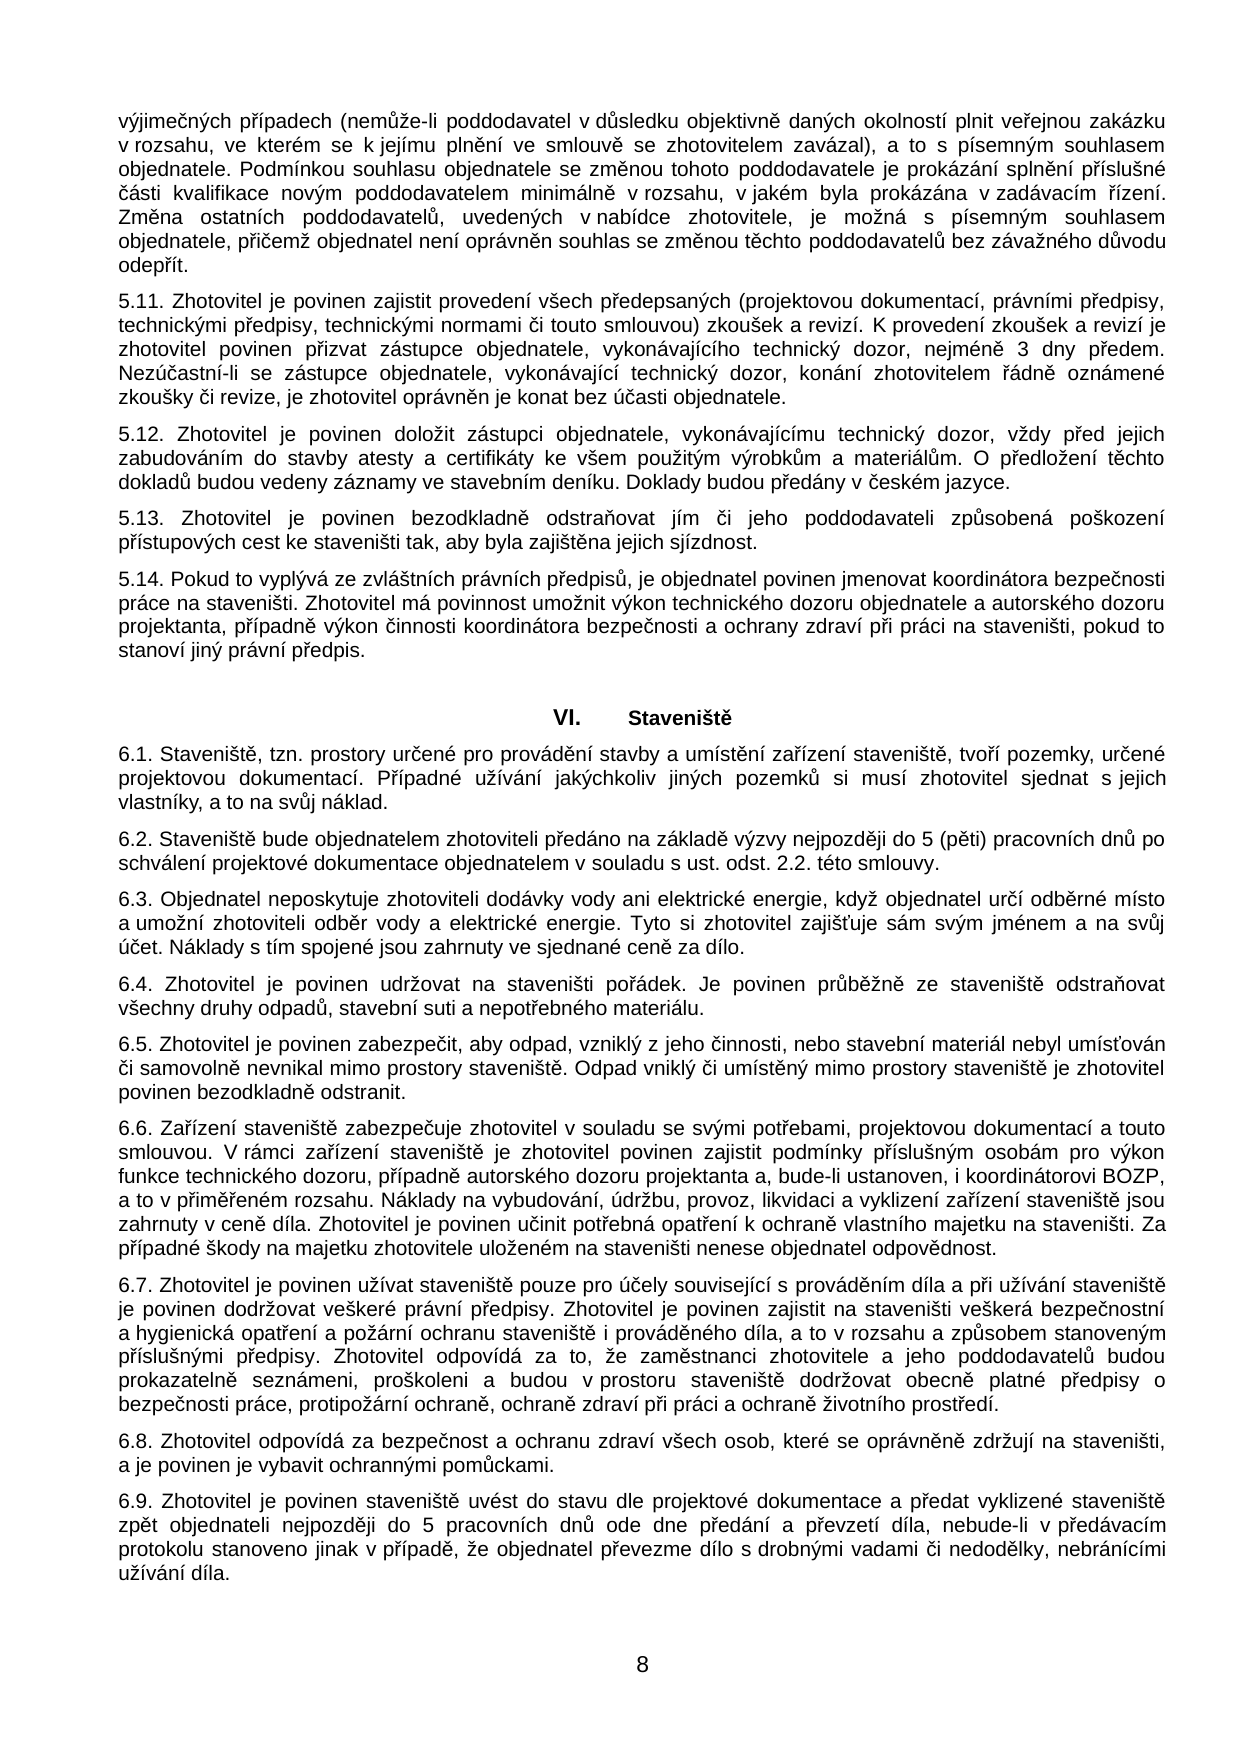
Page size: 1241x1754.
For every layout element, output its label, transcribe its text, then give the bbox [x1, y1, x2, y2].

text 5.14. Pokud to vyplývá ze zvláštních právních předpisů, je objednatel povinen jmenovat koordinátora bezpečnosti práce na staveništi. Zhotovitel má povinnost umožnit výkon technického dozoru objednatele a autorského dozoru projektanta, případně výkon činnosti koordinátora bezpečnosti a ochrany zdraví při práci na staveništi, pokud to stanoví jiný právní předpis. [118, 566, 1167, 662]
text 6.2. Staveniště bude objednatelem zhotoviteli předáno na základě výzvy nejpozději do 5 (pěti) pracovních dnů po schválení projektové dokumentace objednatelem v souladu s ust. odst. 2.2. této smlouvy. [118, 827, 1167, 874]
text 5.12. Zhotovitel je povinen doložit zástupci objednatele, vykonávajícímu technický dozor, vždy před jejich zabudováním do stavby atesty a certifikáty ke všem použitým výrobkům a materiálům. O předložení těchto dokladů budou vedeny záznamy ve stavebním deníku. Doklady budou předány v českém jazyce. [118, 422, 1167, 493]
text 6.3. Objednatel neposkytuje zhotoviteli dodávky vody ani elektrické energie, když objednatel určí odběrné místo a umožní zhotoviteli odběr vody a elektrické energie. Tyto si zhotovitel zajišťuje sám svým jménem a na svůj účet. Náklady s tím spojené jsou zahrnuty ve sjednané ceně za dílo. [118, 887, 1167, 959]
list 5.11. Zhotovitel je povinen zajistit provedení všech předepsaných (projektovou dokumentací, právními předpisy, technickými předpisy, technickými normami či touto smlouvou) zkoušek a revizí. K provedení zkoušek a revizí je zhotovitel povinen přizvat zástupce objednatele, vykonávajícího technický dozor, nejméně 3 dny předem. Nezúčastní-li se zástupce objednatele, vykonávající technický dozor, konání zhotovitelem řádně oznámené zkoušky či revize, je zhotovitel oprávněn je konat bez účasti objednatele. [118, 289, 1167, 409]
text 6.7. Zhotovitel je povinen užívat staveniště pouze pro účely související s prováděním díla a při užívání staveniště je povinen dodržovat veškeré právní předpisy. Zhotovitel je povinen zajistit na staveništi veškerá bezpečnostní a hygienická opatření a požární ochranu staveniště i prováděného díla, a to v rozsahu a způsobem stanoveným příslušnými předpisy. Zhotovitel odpovídá za to, že zaměstnanci zhotovitele a jeho poddodavatelů budou prokazatelně seznámeni, proškoleni a budou v prostoru staveniště dodržovat obecně platné předpisy o bezpečnosti práce, protipožární ochraně, ochraně zdraví při práci a ochraně životního prostředí. [118, 1272, 1167, 1416]
text 6.5. Zhotovitel je povinen zabezpečit, aby odpad, vzniklý z jeho činnosti, nebo stavební materiál nebyl umísťován či samovolně nevnikal mimo prostory staveniště. Odpad vniklý či umístěný mimo prostory staveniště je zhotovitel povinen bezodkladně odstranit. [118, 1032, 1167, 1104]
subtitle 6.1. Staveniště, tzn. prostory určené pro provádění stavby a umístění zařízení staveniště, tvoří pozemky, určené projektovou dokumentací. Případné užívání jakýchkoliv jiných pozemků si musí zhotovitel sjednat s jejich vlastníky, a to na svůj náklad. [118, 742, 1167, 814]
text 6.6. Zařízení staveniště zabezpečuje zhotovitel v souladu se svými potřebami, projektovou dokumentací a touto smlouvou. V rámci zařízení staveniště je zhotovitel povinen zajistit podmínky příslušným osobám pro výkon funkce technického dozoru, případně autorského dozoru projektanta a, bude-li ustanoven, i koordinátorovi BOZP, a to v přiměřeném rozsahu. Náklady na vybudování, údržbu, provoz, likvidaci a vyklizení zařízení staveniště jsou zahrnuty v ceně díla. Zhotovitel je povinen učinit potřebná opatření k ochraně vlastního majetku na staveništi. Za případné škody na majetku zhotovitele uloženém na staveništi nenese objednatel odpovědnost. [118, 1116, 1167, 1260]
text 6.9. Zhotovitel je povinen staveniště uvést do stavu dle projektové dokumentace a předat vyklizené staveniště zpět objednateli nejpozději do 5 pracovních dnů ode dne předání a převzetí díla, nebude-li v předávacím protokolu stanoveno jinak v případě, že objednatel převezme dílo s drobnými vadami či nedodělky, nebránícími užívání díla. [118, 1489, 1167, 1585]
text 6.4. Zhotovitel je povinen udržovat na staveništi pořádek. Je povinen průběžně ze staveniště odstraňovat všechny druhy odpadů, stavební suti a nepotřebného materiálu. [118, 971, 1167, 1019]
subtitle Staveniště [118, 703, 1167, 730]
text 5.13. Zhotovitel je povinen bezodkladně odstraňovat jím či jeho poddodavateli způsobená poškození přístupových cest ke staveništi tak, aby byla zajištěna jejich sjízdnost. [118, 506, 1167, 554]
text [118, 109, 1167, 277]
text 6.8. Zhotovitel odpovídá za bezpečnost a ochranu zdraví všech osob, které se oprávněně zdržují na staveništi, a je povinen je vybavit ochrannými pomůckami. [118, 1429, 1167, 1477]
